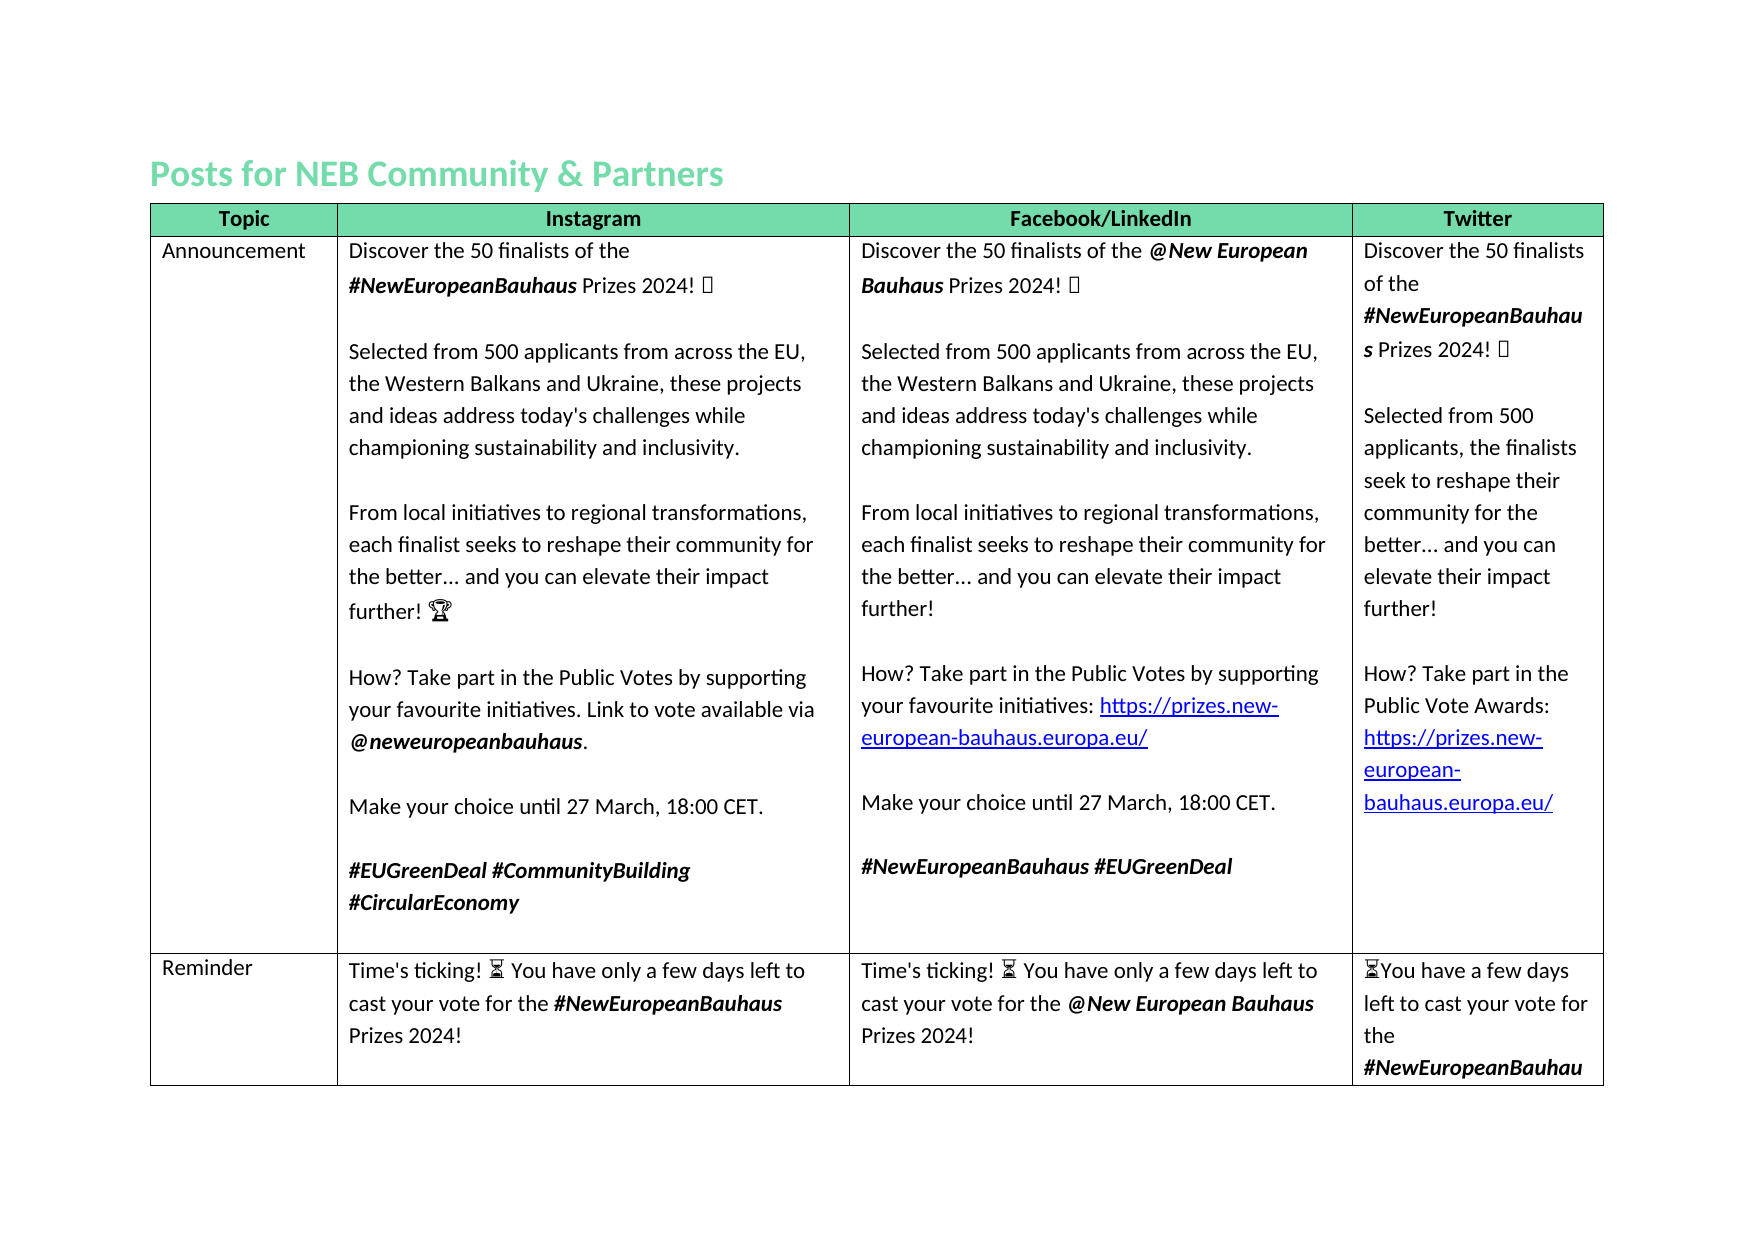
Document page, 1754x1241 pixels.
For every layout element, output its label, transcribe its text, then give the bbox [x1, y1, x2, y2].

table_header Instagram [338, 204, 849, 236]
table_cell Discover the 50 finalists of the #NewEuropeanBauhaus Prizes 2024! Selected from 500 applicants, the finalists seek to reshape their community for the better... and you can elevate their impact further! How? Take part in the Public Vote Awards: https://prizes.new-european-bauhaus.europa.eu/ [1353, 237, 1603, 952]
table_cell Discover the 50 finalists of the @New European Bauhaus Prizes 2024! Selected from 500 applicants from across the EU, the Western Balkans and Ukraine, these projects and ideas address today's challenges while championing sustainability and inclusivity. From local initiatives to regional transformations, each finalist seeks to reshape their community for the better... and you can elevate their impact further! How? Take part in the Public Votes by supporting your favourite initiatives: https://prizes.new-european-bauhaus.europa.eu/ Make your choice until 27 March, 18:00 CET. #NewEuropeanBauhaus #EUGreenDeal [850, 237, 1352, 952]
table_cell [850, 954, 1352, 1085]
table_header Twitter [1353, 204, 1603, 236]
table_header Topic [151, 204, 337, 236]
table_header Facebook/LinkedIn [850, 204, 1352, 236]
table_cell Reminder [151, 954, 337, 1085]
table_cell Announcement [151, 237, 337, 952]
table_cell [1353, 954, 1603, 1085]
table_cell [338, 954, 849, 1085]
text Posts for NEB Community & Partners [150, 150, 1604, 196]
table_cell Discover the 50 finalists of the #NewEuropeanBauhaus Prizes 2024! Selected from 500 applicants from across the EU, the Western Balkans and Ukraine, these projects and ideas address today's challenges while championing sustainability and inclusivity. From local initiatives to regional transformations, each finalist seeks to reshape their community for the better... and you can elevate their impact further! 🏆 How? Take part in the Public Votes by supporting your favourite initiatives. Link to vote available via @neweuropeanbauhaus. Make your choice until 27 March, 18:00 CET. #EUGreenDeal #CommunityBuilding #CircularEconomy [338, 237, 849, 952]
